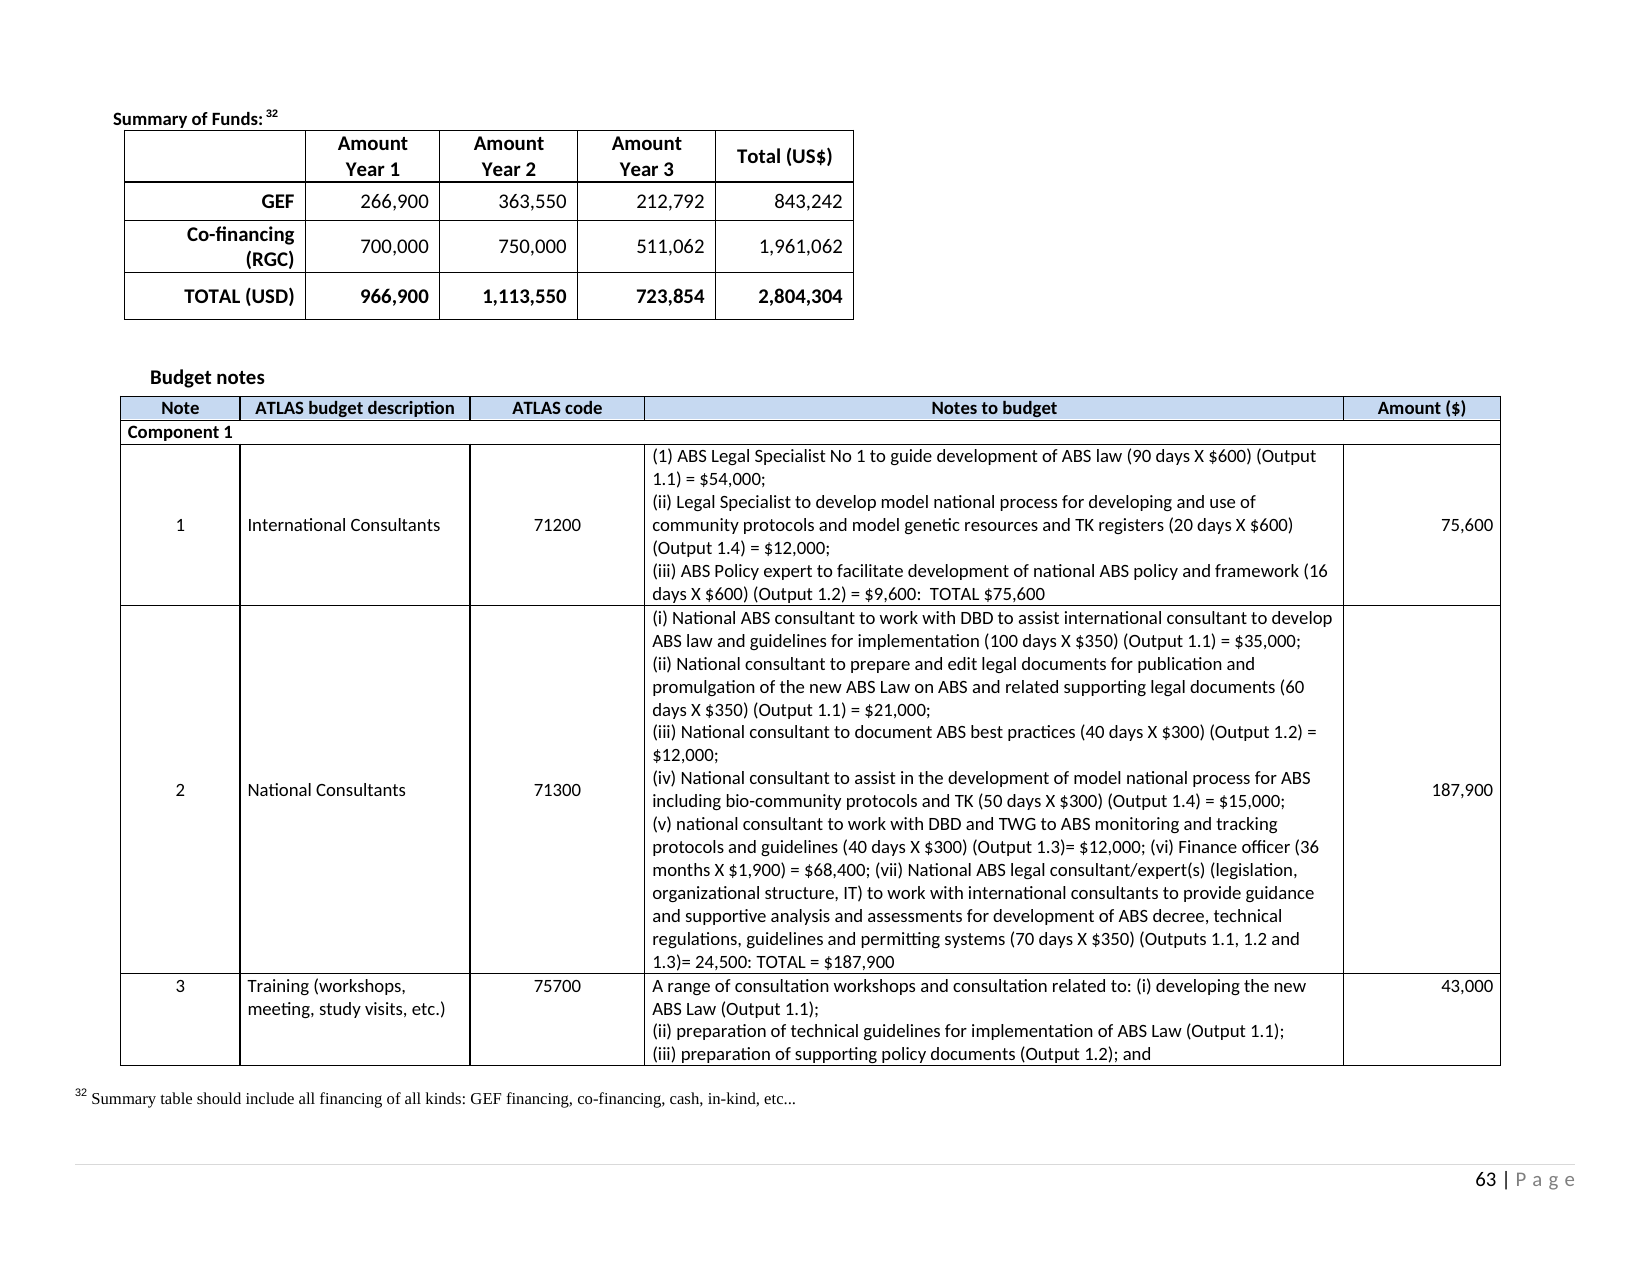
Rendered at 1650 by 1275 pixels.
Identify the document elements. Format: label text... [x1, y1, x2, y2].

table_header Amount Year 2 [440, 131, 577, 181]
table_cell National Consultants [241, 606, 469, 973]
table_cell 2,804,304 [716, 273, 853, 318]
table_header Note [121, 397, 239, 419]
table_cell 266,900 [306, 183, 439, 220]
table_cell 363,550 [440, 183, 577, 220]
table_header ATLAS code [471, 397, 644, 419]
table_cell (i) National ABS consultant to work with DBD to assist international consultant to develop ABS law and guidelines for implementation (100 days X $350) (Output 1.1) = $35,000; (ii) National consultant to prepare and edit legal documents for publication and promulgation of the new ABS Law on ABS and related supporting legal documents (60 days X $350) (Output 1.1) = $21,000; (iii) National consultant to document ABS best practices (40 days X $300) (Output 1.2) = $12,000; (iv) National consultant to assist in the development of model national process for ABS including bio-community protocols and TK (50 days X $300) (Output 1.4) = $15,000; (v) national consultant to work with DBD and TWG to ABS monitoring and tracking protocols and guidelines (40 days X $300) (Output 1.3)= $12,000; (vi) Finance officer (36 months X $1,900) = $68,400; (vii) National ABS legal consultant/expert(s) (legislation, organizational structure, IT) to work with international consultants to provide guidance and supportive analysis and assessments for development of ABS decree, technical regulations, guidelines and permitting systems (70 days X $350) (Outputs 1.1, 1.2 and 1.3)= 24,500: TOTAL = $187,900 [645, 606, 1343, 973]
table_cell 966,900 [306, 273, 439, 318]
table_cell 843,242 [716, 183, 853, 220]
table_cell 3 [121, 974, 239, 1065]
table_cell 511,062 [578, 221, 715, 272]
table_cell International Consultants [241, 445, 469, 605]
table_cell 1 [121, 445, 239, 605]
table_cell 1,113,550 [440, 273, 577, 318]
subtitle Budget notes [150, 364, 1575, 389]
table_header Notes to budget [645, 397, 1343, 419]
table_cell GEF [125, 183, 305, 220]
table_header Amount ($) [1344, 397, 1500, 419]
table_cell 187,900 [1344, 606, 1500, 973]
table_header [125, 131, 305, 181]
table_cell Component 1 [121, 421, 1500, 443]
table_cell 75,600 [1344, 445, 1500, 605]
table_cell Co-financing (RGC) [125, 221, 305, 272]
table_cell 212,792 [578, 183, 715, 220]
table_cell 71300 [471, 606, 644, 973]
table_cell 71200 [471, 445, 644, 605]
table_cell TOTAL (USD) [125, 273, 305, 318]
table_cell 1,961,062 [716, 221, 853, 272]
table_header Total (US$) [716, 131, 853, 181]
table_cell 43,000 [1344, 974, 1500, 1065]
table_header Amount Year 3 [578, 131, 715, 181]
table_cell 723,854 [578, 273, 715, 318]
table_cell 75700 [471, 974, 644, 1065]
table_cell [241, 974, 469, 1065]
table_header Amount Year 1 [306, 131, 439, 181]
table_cell 700,000 [306, 221, 439, 272]
table_header ATLAS budget description [241, 397, 469, 419]
table_cell 750,000 [440, 221, 577, 272]
table_cell 2 [121, 606, 239, 973]
table_cell (1) ABS Legal Specialist No 1 to guide development of ABS law (90 days X $600) (Output 1.1) = $54,000; (ii) Legal Specialist to develop model national process for developing and use of community protocols and model genetic resources and TK registers (20 days X $600) (Output 1.4) = $12,000; (iii) ABS Policy expert to facilitate development of national ABS policy and framework (16 days X $600) (Output 1.2) = $9,600: TOTAL $75,600 [645, 445, 1343, 605]
text Summary of Funds: [75, 107, 1575, 129]
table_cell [645, 974, 1343, 1065]
